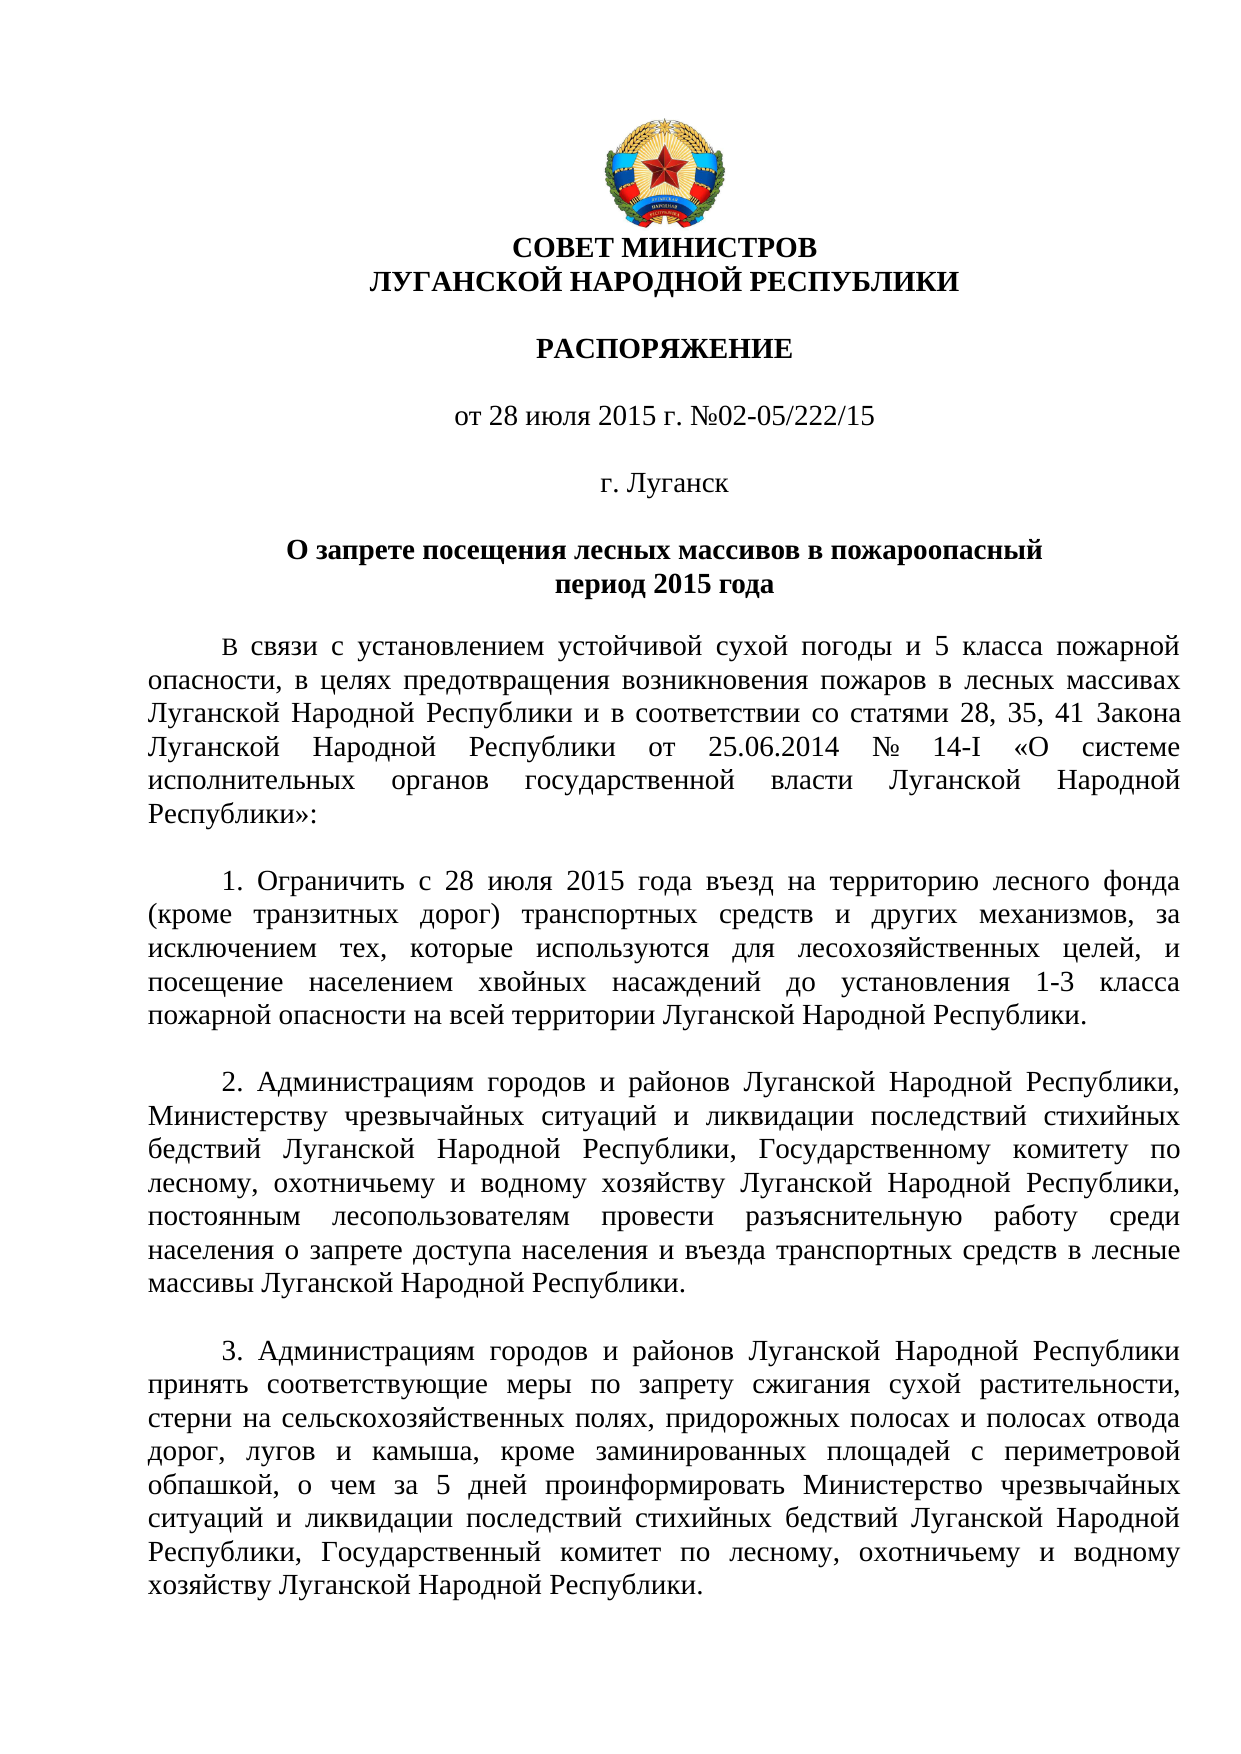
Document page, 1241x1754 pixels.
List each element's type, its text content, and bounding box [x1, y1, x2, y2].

picture [591, 118, 738, 231]
text г. Луганск [148, 465, 1181, 499]
text от 28 июля . №02-05/222/15 [148, 398, 1181, 432]
text 2. Администрациям городов и районов Луганской Народной Республики, Министерству чрезвычайных ситуаций и ликвидации последствий стихийных бедствий Луганской Народной Республики, Государственному комитету по лесному, охотничьему и водному хозяйству Луганской Народной Республики, постоянным лесопользователям провести разъяснительную работу среди населения о запрете доступа населения и въезда транспортных средств в лесные массивы Луганской Народной Республики. [148, 1064, 1181, 1299]
text 1. Ограничить с 28 июля 2015 года въезд на территорию лесного фонда (кроме транзитных дорог) транспортных средств и других механизмов, за исключением тех, которые используются для лесохозяйственных целей, и посещение населением хвойных насаждений до установления 1-3 класса пожарной опасности на всей территории Луганской Народной Республики. [148, 863, 1181, 1031]
text ЛУГАНСКОЙ НАРОДНОЙ РЕСПУБЛИКИ [148, 264, 1181, 298]
text 3. Администрациям городов и районов Луганской Народной Республики принять соответствующие меры по запрету сжигания сухой растительности, стерни на сельскохозяйственных полях, придорожных полосах и полосах отвода дорог, лугов и камыша, кроме заминированных площадей с периметровой обпашкой, о чем за 5 дней проинформировать Министерство чрезвычайных ситуаций и ликвидации последствий стихийных бедствий Луганской Народной Республики, Государственный комитет по лесному, охотничьему и водному хозяйству Луганской Народной Республики. [148, 1333, 1181, 1601]
text СОВЕТ МИНИСТРОВ [148, 231, 1181, 264]
text О запрете посещения лесных массивов в пожароопасный [148, 532, 1181, 566]
text В связи с установлением устойчивой сухой погоды и 5 класса пожарной опасности, в целях предотвращения возникновения пожаров в лесных массивах Луганской Народной Республики и в соответствии со статями 28, 35, 41 Закона Луганской Народной Республики от 25.06.2014 № 14-I «О системе исполнительных органов государственной власти Луганской Народной Республики»: [148, 628, 1181, 829]
text РАСПОРЯЖЕНИЕ [148, 331, 1181, 365]
text период 2015 года [148, 566, 1181, 599]
